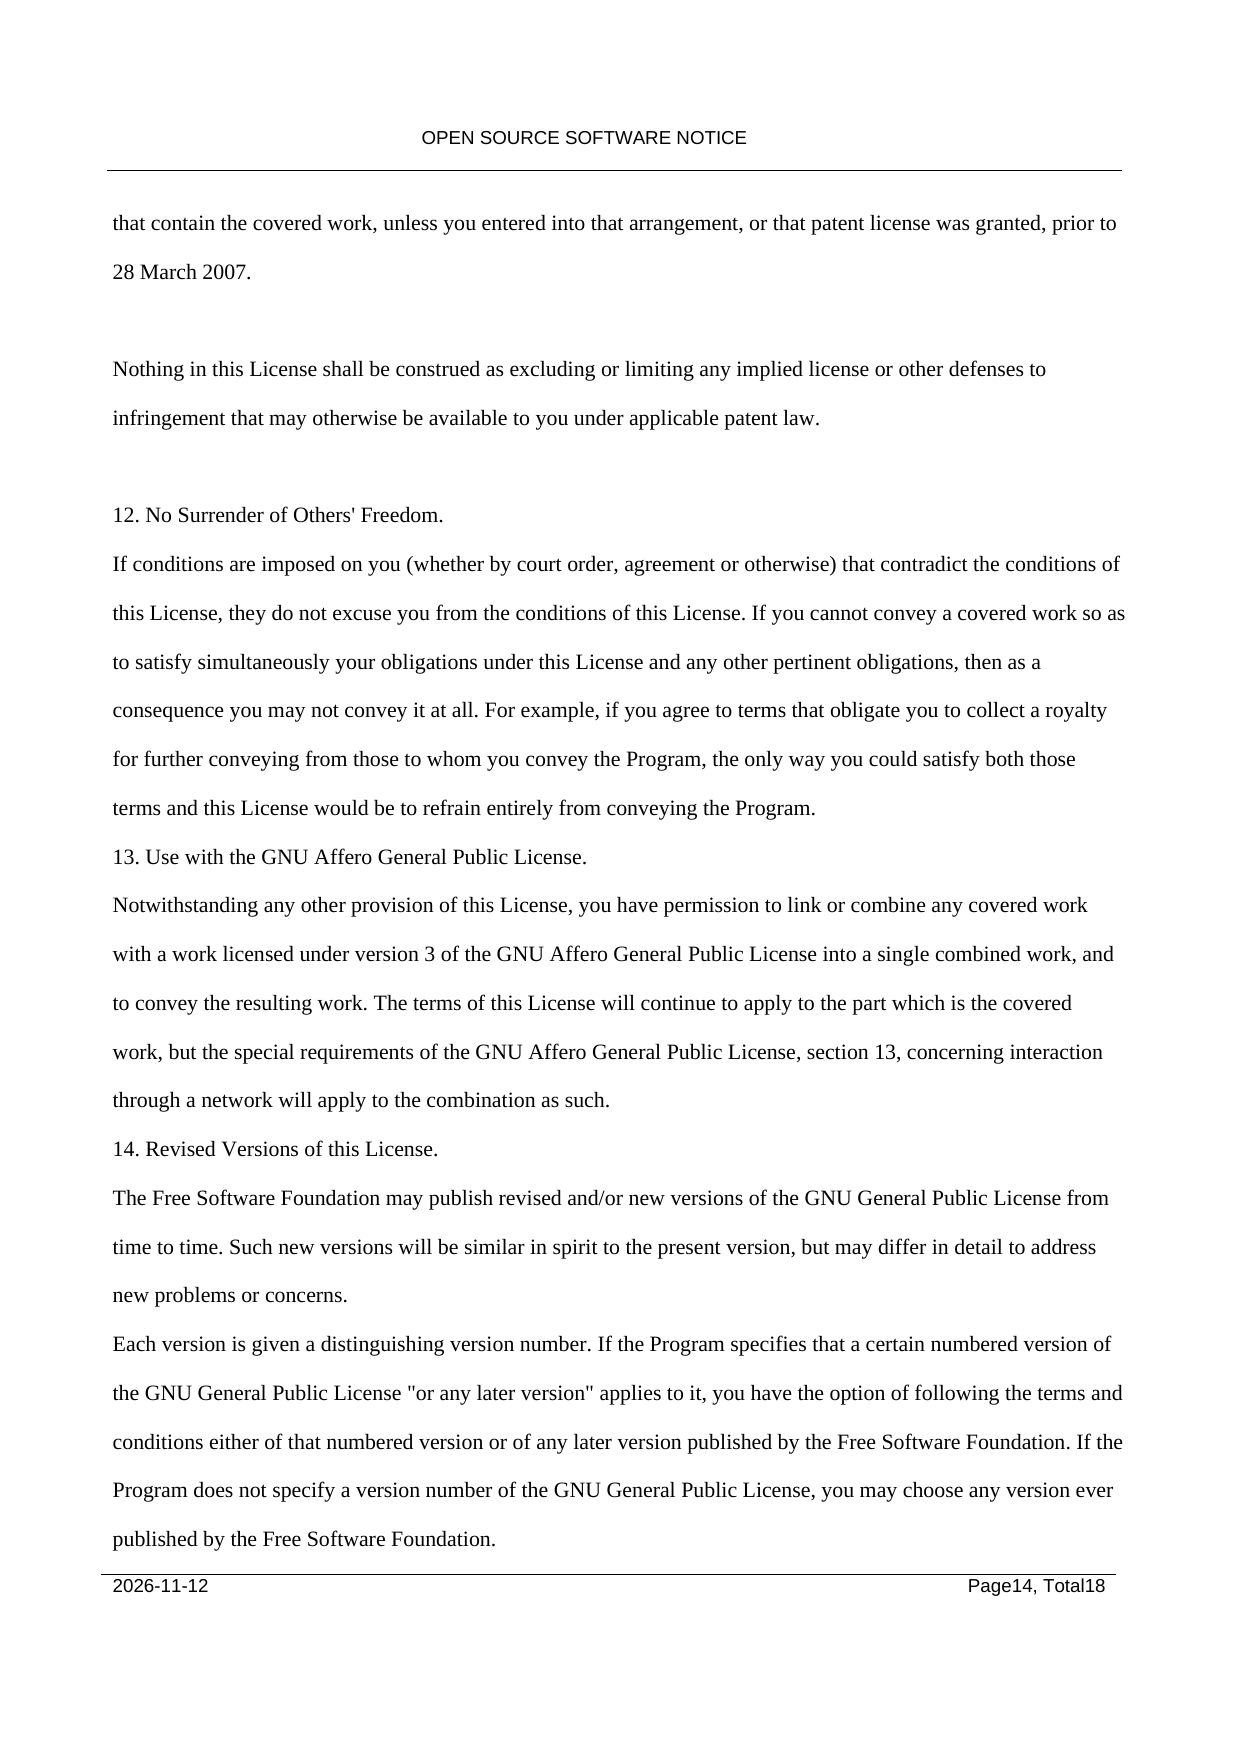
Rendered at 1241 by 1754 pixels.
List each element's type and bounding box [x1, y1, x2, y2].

text [112, 206, 1128, 1555]
